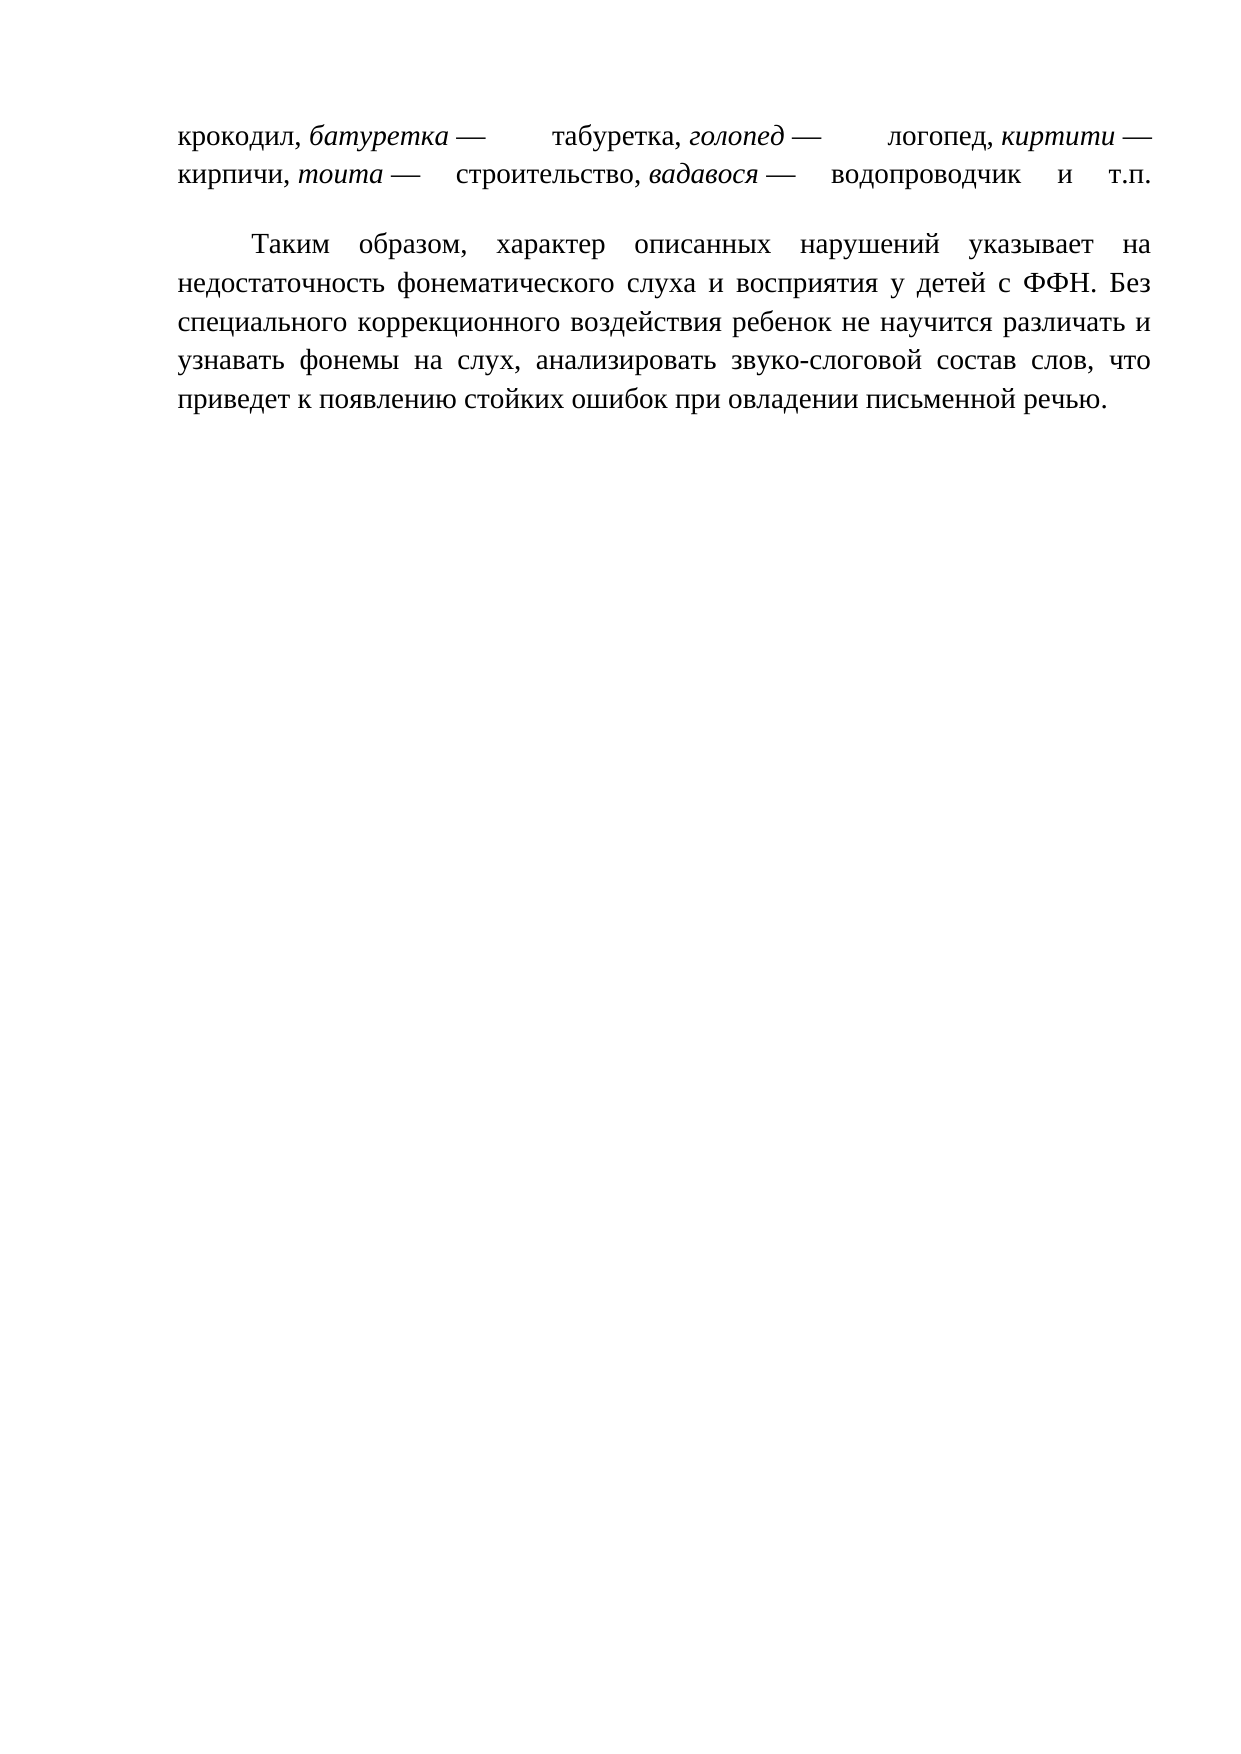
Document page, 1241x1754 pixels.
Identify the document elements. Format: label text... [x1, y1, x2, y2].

text Таким образом, характер описанных нарушений указывает на недостаточность фонематического слуха и восприятия у детей с ФФН. Без специального коррекционного воздействия ребенок не научится различать и узнавать фонемы на слух, анализировать звуко-слоговой состав слов, что приведет к появлению стойких ошибок при овладении письменной речью. [177, 227, 1152, 414]
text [177, 118, 1152, 222]
